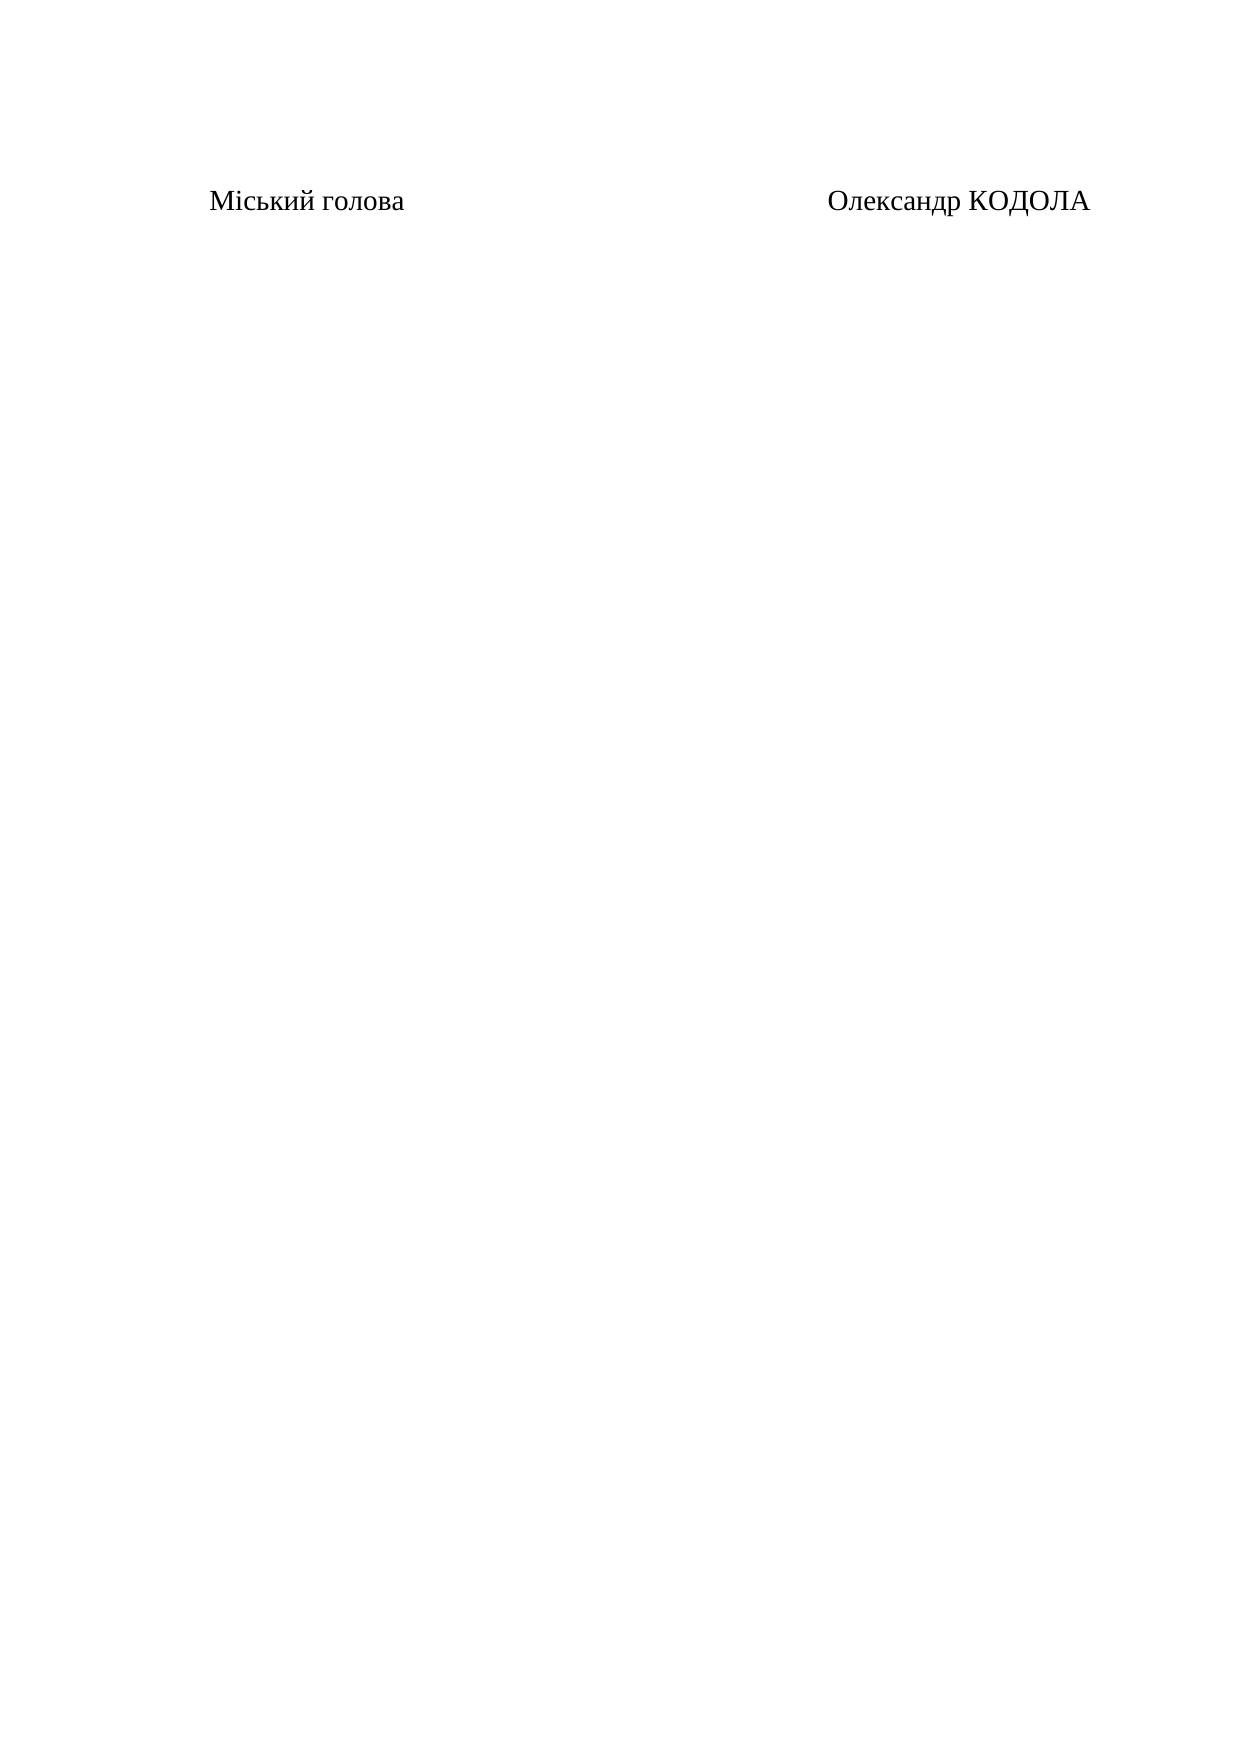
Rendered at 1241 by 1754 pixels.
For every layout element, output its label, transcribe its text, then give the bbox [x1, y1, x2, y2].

text Міський голова Олександр КОДОЛА [150, 183, 1137, 217]
